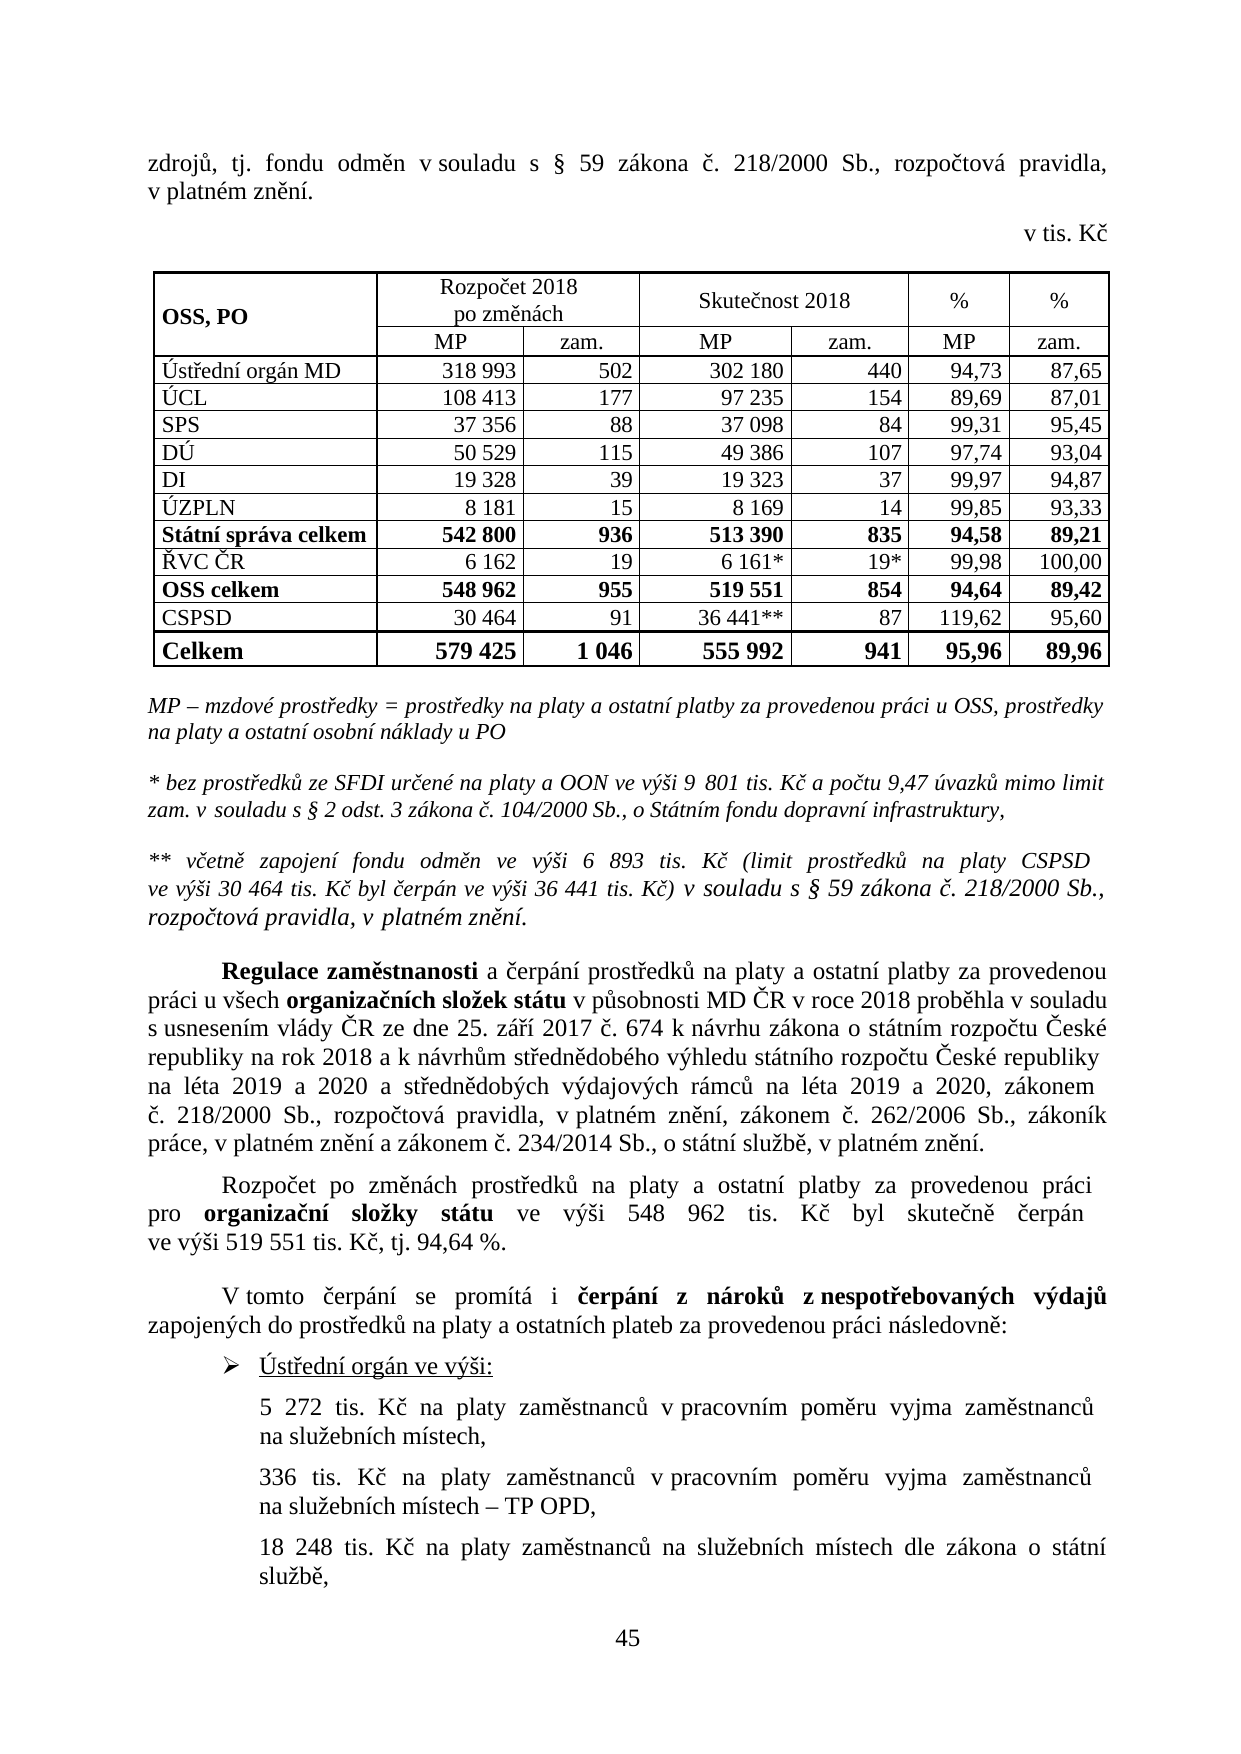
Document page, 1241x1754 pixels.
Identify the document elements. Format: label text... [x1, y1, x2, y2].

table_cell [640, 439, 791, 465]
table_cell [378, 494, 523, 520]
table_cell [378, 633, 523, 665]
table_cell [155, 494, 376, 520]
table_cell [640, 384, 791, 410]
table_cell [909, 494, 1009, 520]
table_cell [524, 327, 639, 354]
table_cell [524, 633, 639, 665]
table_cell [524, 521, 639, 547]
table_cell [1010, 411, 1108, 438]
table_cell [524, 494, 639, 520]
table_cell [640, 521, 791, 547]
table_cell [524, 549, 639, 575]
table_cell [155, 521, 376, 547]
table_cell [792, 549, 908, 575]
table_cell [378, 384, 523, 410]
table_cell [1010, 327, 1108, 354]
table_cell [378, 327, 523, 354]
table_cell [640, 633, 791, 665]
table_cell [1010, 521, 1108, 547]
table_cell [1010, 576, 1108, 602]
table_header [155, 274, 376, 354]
text ** včetně zapojení fondu odměn ve výši 6 893 tis. Kč (limit prostředků na platy CSPSD ve výši 30 464 tis. Kč byl čerpán ve výši 36 441 tis. Kč) v souladu s § 59 zákona č. 218/2000 Sb., rozpočtová pravidla, v platném znění. [148, 847, 1107, 931]
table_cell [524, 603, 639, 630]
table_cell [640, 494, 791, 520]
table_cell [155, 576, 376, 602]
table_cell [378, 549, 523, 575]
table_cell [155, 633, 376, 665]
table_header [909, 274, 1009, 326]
text Regulace zaměstnanosti a čerpání prostředků na platy a ostatní platby za provedenou práci u všech organizačních složek státu v působnosti MD ČR v roce 2018 proběhla v souladu s usnesením vlády ČR ze dne 25. září 2017 č. 674 k návrhu zákona o státním rozpočtu České republiky na rok 2018 a k návrhům střednědobého výhledu státního rozpočtu České republiky na léta 2019 a 2020 a střednědobých výdajových rámců na léta 2019 a 2020, zákonem č. 218/2000 Sb., rozpočtová pravidla, v platném znění, zákonem č. 262/2006 Sb., zákoník práce, v platném znění a zákonem č. 234/2014 Sb., o státní službě, v platném znění. [148, 956, 1107, 1157]
text v tis. Kč [148, 218, 1107, 246]
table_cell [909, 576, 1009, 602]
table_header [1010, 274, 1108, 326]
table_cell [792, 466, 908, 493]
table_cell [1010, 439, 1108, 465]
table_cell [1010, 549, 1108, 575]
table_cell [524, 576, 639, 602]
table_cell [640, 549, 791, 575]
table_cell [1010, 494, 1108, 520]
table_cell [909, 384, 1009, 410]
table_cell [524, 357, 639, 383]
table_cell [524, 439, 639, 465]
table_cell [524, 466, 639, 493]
text 336 tis. Kč na platy zaměstnanců v pracovním poměru vyjma zaměstnanců na služebních místech – TP OPD, [259, 1462, 1107, 1520]
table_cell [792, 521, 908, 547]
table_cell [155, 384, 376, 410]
text 5 272 tis. Kč na platy zaměstnanců v pracovním poměru vyjma zaměstnanců na služebních místech, [259, 1392, 1107, 1450]
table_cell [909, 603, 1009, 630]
text MP – mzdové prostředky = prostředky na platy a ostatní platby za provedenou práci u OSS, prostředky na platy a ostatní osobní náklady u PO [148, 692, 1107, 744]
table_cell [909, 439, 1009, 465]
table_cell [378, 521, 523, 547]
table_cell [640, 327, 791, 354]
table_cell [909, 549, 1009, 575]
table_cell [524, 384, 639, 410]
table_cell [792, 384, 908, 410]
text 18 248 tis. Kč na platy zaměstnanců na služebních místech dle zákona o státní službě, [259, 1532, 1107, 1590]
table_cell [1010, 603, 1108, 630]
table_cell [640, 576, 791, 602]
text Rozpočet po změnách prostředků na platy a ostatní platby za provedenou práci pro organizační složky státu ve výši 548 962 tis. Kč byl skutečně čerpán ve výši 519 551 tis. Kč, tj. 94,64 %. [148, 1170, 1107, 1256]
list Ústřední orgán ve výši: [221, 1351, 1107, 1380]
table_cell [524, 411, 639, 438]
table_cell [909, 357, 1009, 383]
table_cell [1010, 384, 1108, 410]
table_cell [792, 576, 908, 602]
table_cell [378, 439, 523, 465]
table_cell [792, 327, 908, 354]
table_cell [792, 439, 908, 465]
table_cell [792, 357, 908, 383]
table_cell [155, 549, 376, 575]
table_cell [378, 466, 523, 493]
text V tomto čerpání se promítá i čerpání z nároků z nespotřebovaných výdajů zapojených do prostředků na platy a ostatních plateb za provedenou práci následovně: [148, 1281, 1107, 1338]
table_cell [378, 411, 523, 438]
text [148, 148, 1107, 205]
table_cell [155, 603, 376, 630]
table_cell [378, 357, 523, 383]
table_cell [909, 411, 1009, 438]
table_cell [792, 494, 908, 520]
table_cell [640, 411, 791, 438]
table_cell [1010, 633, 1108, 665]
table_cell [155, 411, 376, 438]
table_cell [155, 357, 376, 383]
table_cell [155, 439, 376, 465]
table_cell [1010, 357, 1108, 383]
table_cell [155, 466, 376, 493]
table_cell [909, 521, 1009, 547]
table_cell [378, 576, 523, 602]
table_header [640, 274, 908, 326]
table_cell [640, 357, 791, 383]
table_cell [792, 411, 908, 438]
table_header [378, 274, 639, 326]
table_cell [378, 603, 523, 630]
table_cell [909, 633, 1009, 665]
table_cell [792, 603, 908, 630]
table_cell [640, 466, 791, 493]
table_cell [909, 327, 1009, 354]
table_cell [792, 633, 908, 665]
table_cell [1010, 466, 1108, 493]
text * bez prostředků ze SFDI určené na platy a OON ve výši 9 801 tis. Kč a počtu 9,47 úvazků mimo limit zam. v souladu s § 2 odst. 3 zákona č. 104/2000 Sb., o Státním fondu dopravní infrastruktury, [148, 769, 1107, 822]
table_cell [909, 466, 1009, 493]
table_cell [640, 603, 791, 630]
